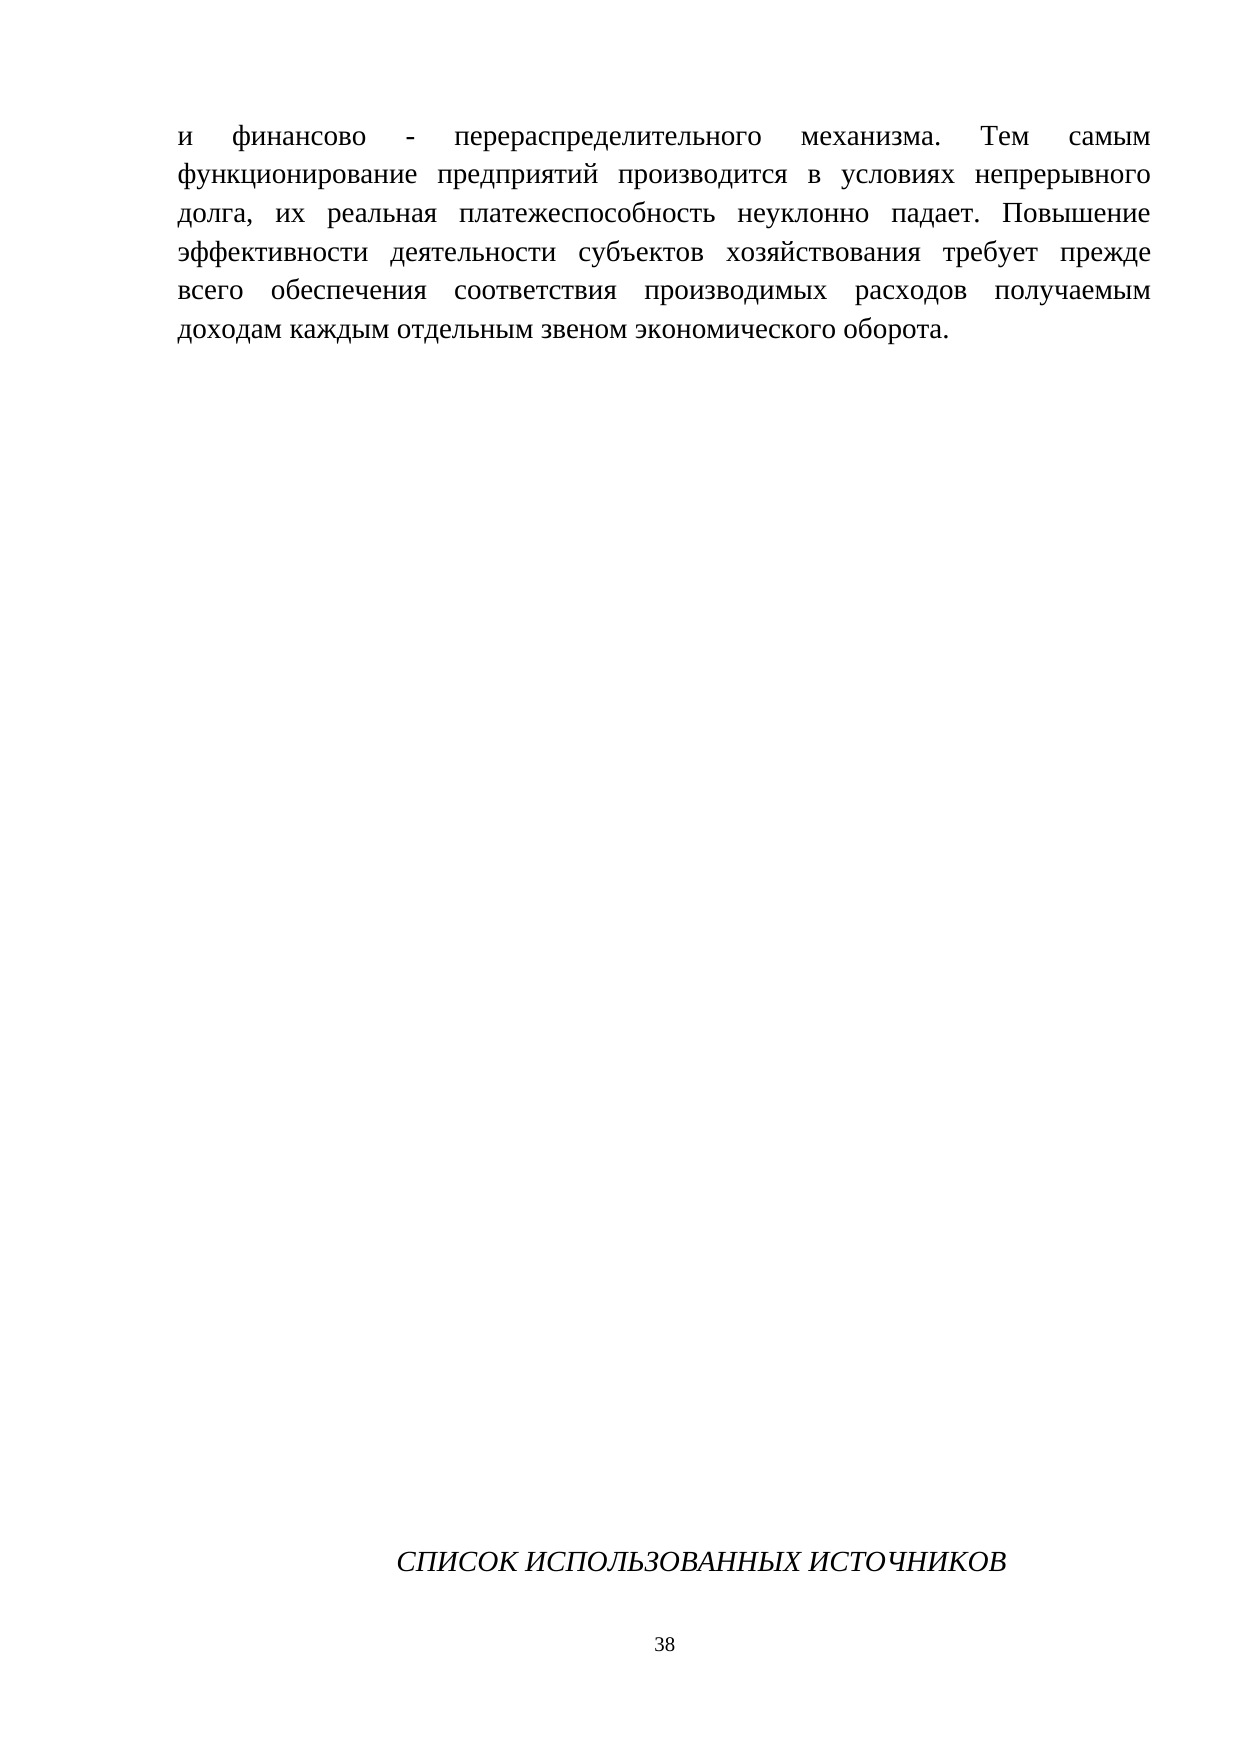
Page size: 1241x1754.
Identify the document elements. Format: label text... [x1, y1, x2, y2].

text СПИСОК ИСПОЛЬЗОВАННЫХ ИСТОЧНИКОВ [177, 1544, 1152, 1578]
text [177, 118, 1152, 344]
